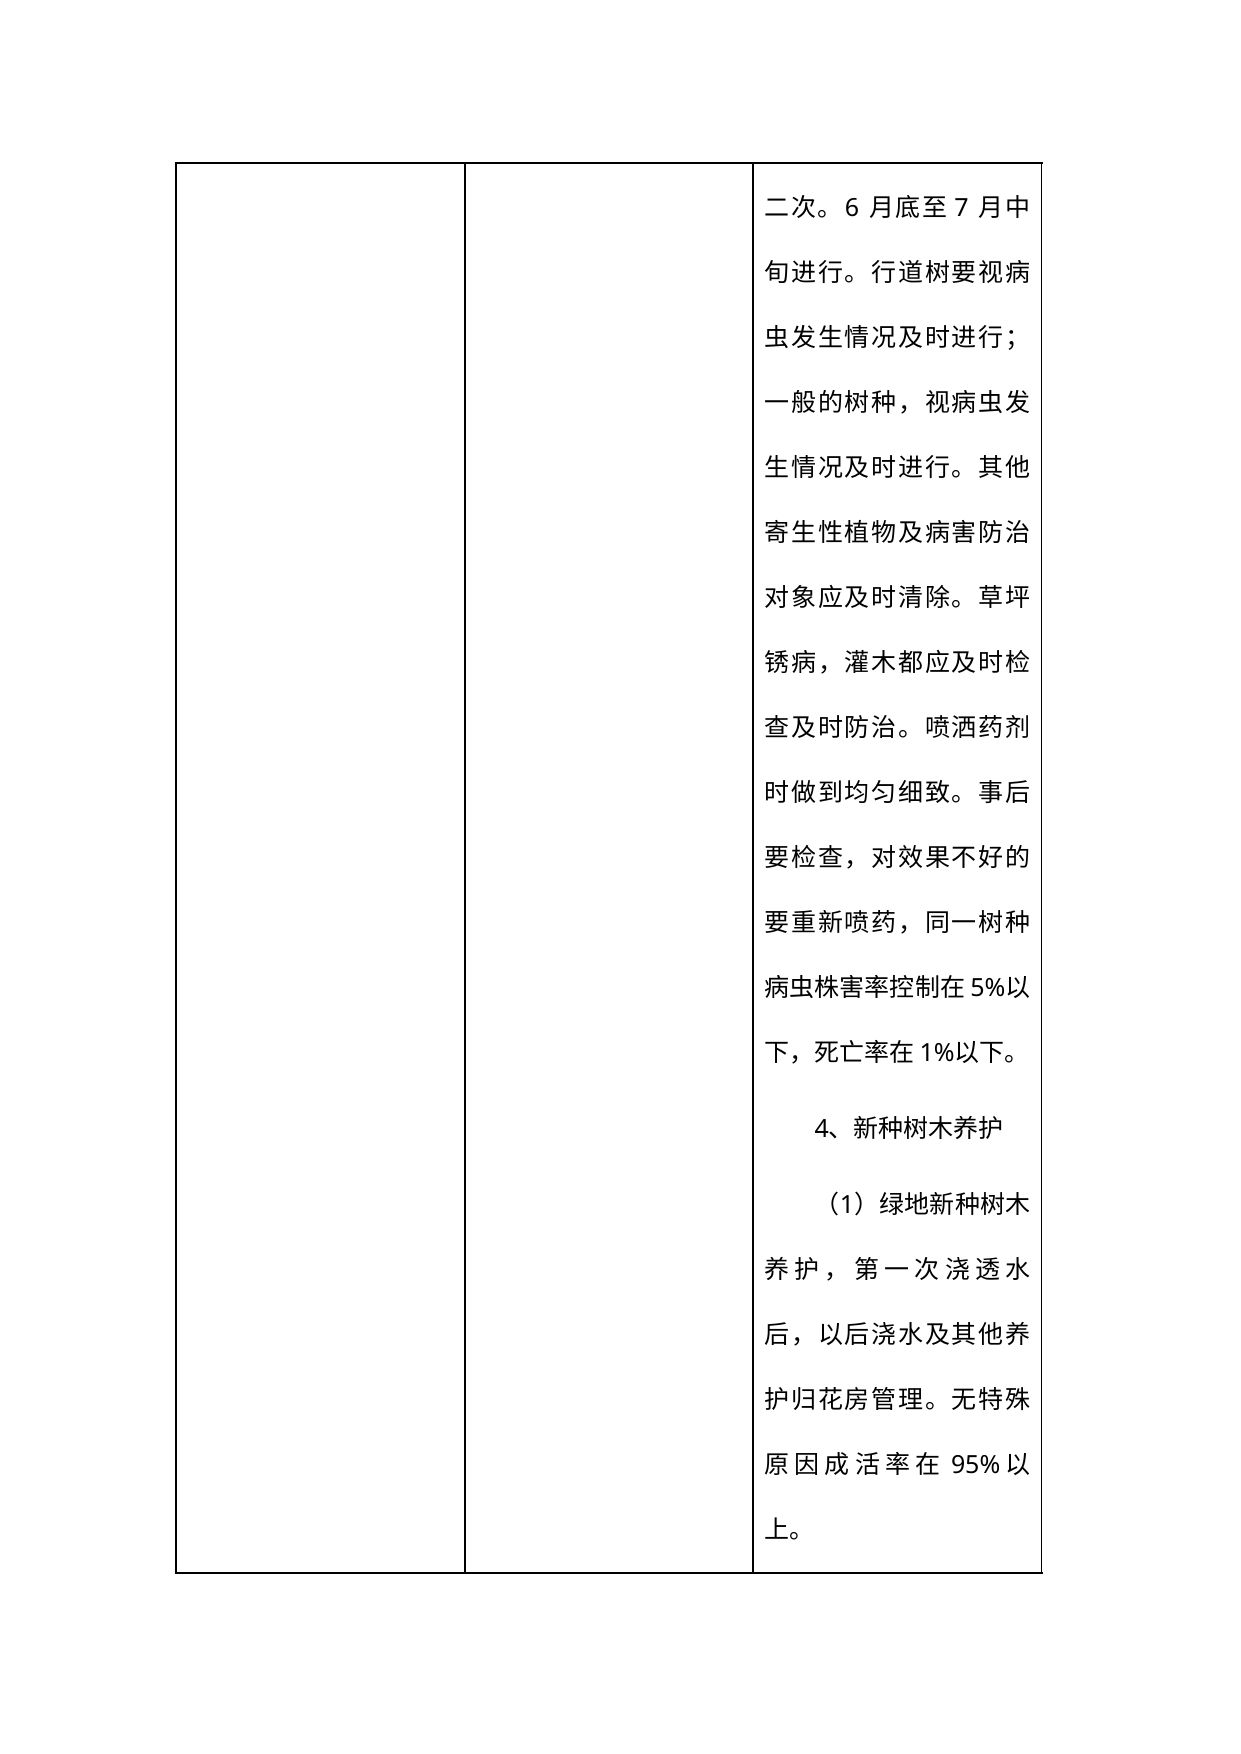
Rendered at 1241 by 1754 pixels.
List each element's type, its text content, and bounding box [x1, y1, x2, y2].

table_cell 1 [177, 164, 464, 1572]
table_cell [754, 164, 1041, 1572]
table_cell [466, 164, 752, 1572]
